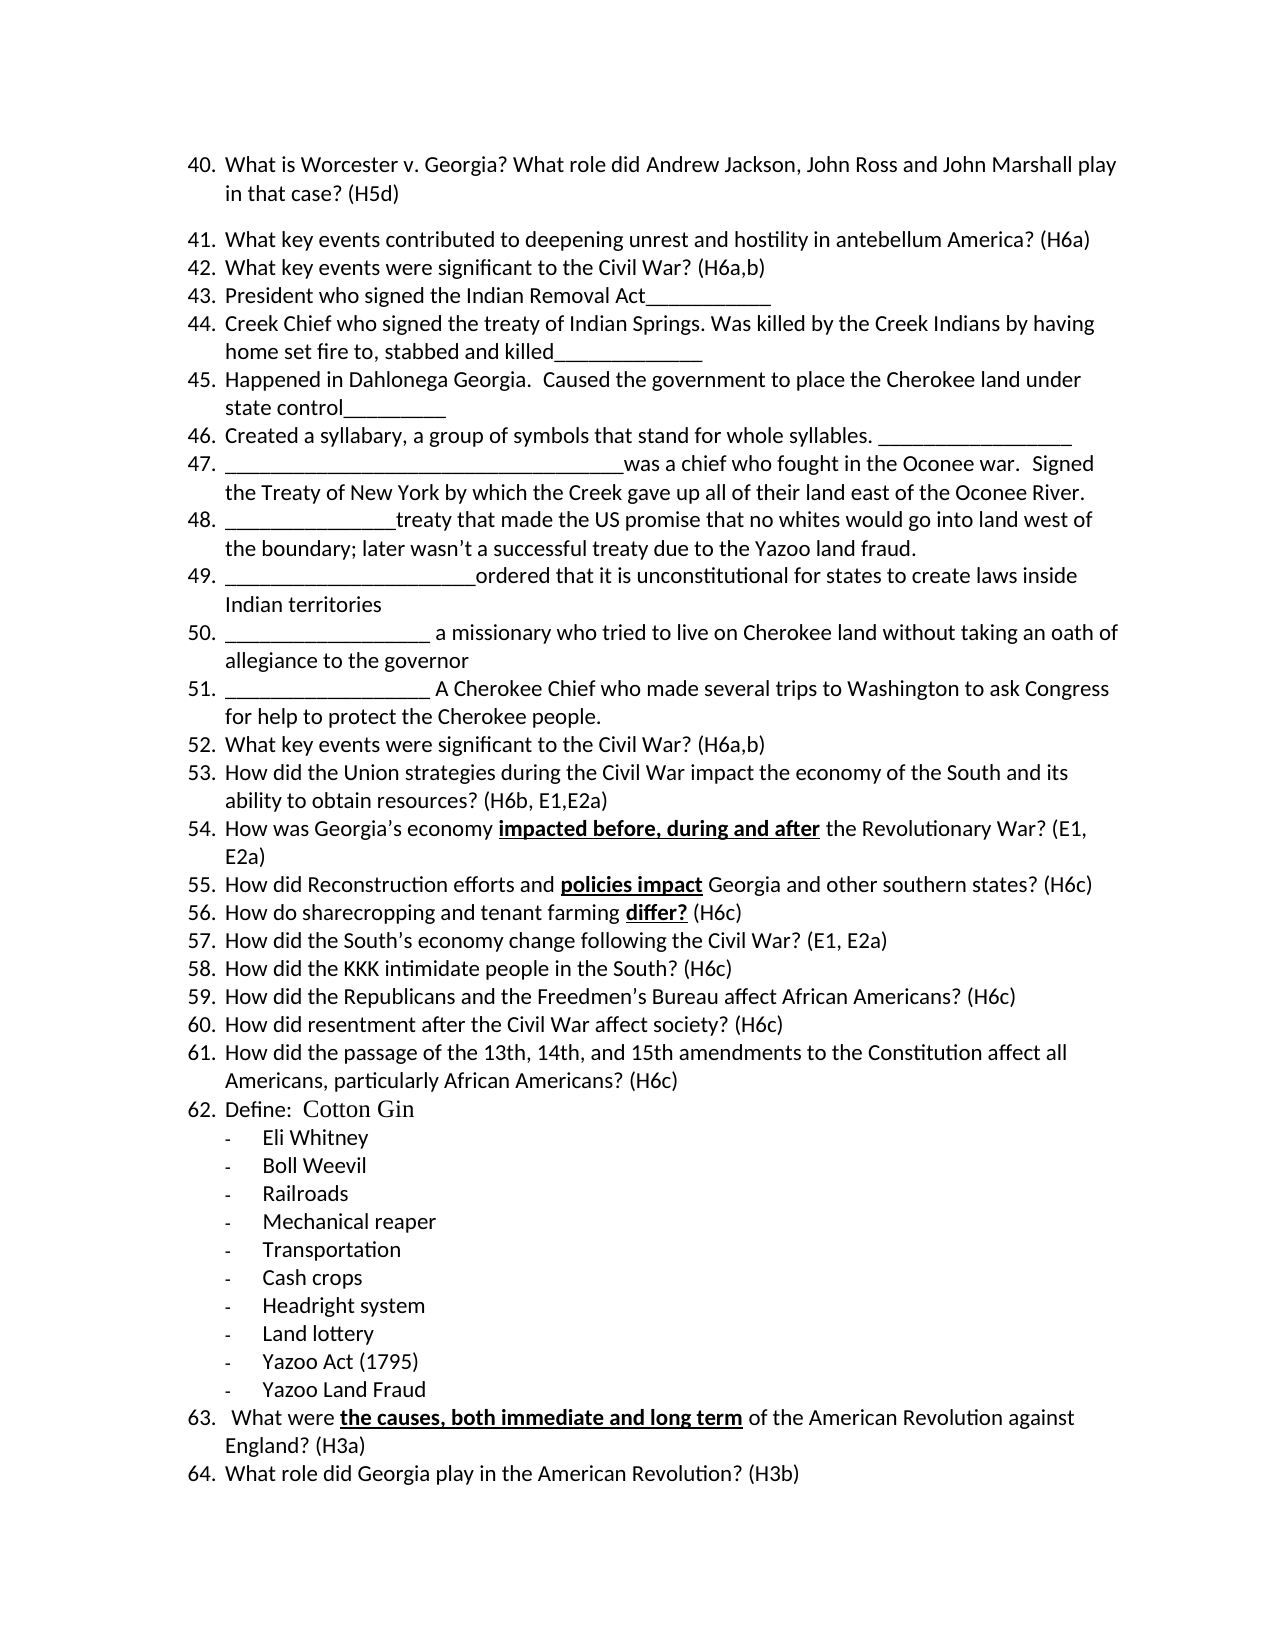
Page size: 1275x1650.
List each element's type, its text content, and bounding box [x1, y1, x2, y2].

list What key events contributed to deepening unrest and hostility in antebellum America? (H6a) [187, 225, 1125, 253]
list President who signed the Indian Removal Act___________ [187, 281, 1125, 309]
list How did Reconstruction efforts and policies impact Georgia and other southern states? (H6c) [187, 870, 1125, 898]
list Created a syllabary, a group of symbols that stand for whole syllables. _________________ [187, 422, 1125, 449]
list Happened in Dahlonega Georgia. Caused the government to place the Cherokee land under state control_________ [187, 366, 1125, 422]
list Mechanical reaper [225, 1207, 1125, 1235]
list Yazoo Act (1795) [225, 1347, 1125, 1375]
list How did the KKK intimidate people in the South? (H6c) [187, 954, 1125, 982]
list What were the causes, both immediate and long term of the American Revolution against England? (H3a) [187, 1403, 1125, 1459]
list __________________ A Cherokee Chief who made several trips to Washington to ask Congress for help to protect the Cherokee people. [187, 674, 1125, 730]
list How did the passage of the 13th, 14th, and 15th amendments to the Constitution affect all Americans, particularly African Americans? (H6c) [187, 1038, 1125, 1094]
list Yazoo Land Fraud [225, 1375, 1125, 1403]
list How do sharecropping and tenant farming differ? (H6c) [187, 898, 1125, 926]
list What key events were significant to the Civil War? (H6a,b) [187, 253, 1125, 281]
list What role did Georgia play in the American Revolution? (H3b) [187, 1459, 1125, 1487]
list How did the South’s economy change following the Civil War? (E1, E2a) [187, 926, 1125, 954]
list Creek Chief who signed the treaty of Indian Springs. Was killed by the Creek Indians by having home set fire to, stabbed and killed_____________ [187, 309, 1125, 366]
list ___________________________________was a chief who fought in the Oconee war. Signed the Treaty of New York by which the Creek gave up all of their land east of the Oconee River. [187, 449, 1125, 506]
list Define: Cotton Gin [187, 1094, 1125, 1123]
list Transportation [225, 1235, 1125, 1263]
list How was Georgia’s economy impacted before, during and after the Revolutionary War? (E1, E2a) [187, 814, 1125, 870]
list How did resentment after the Civil War affect society? (H6c) [187, 1010, 1125, 1038]
list What is Worcester v. Georgia? What role did Andrew Jackson, John Ross and John Marshall play in that case? (H5d) [187, 150, 1125, 207]
list __________________ a missionary who tried to live on Cherokee land without taking an oath of allegiance to the governor [187, 618, 1125, 674]
list Land lottery [225, 1319, 1125, 1347]
list How did the Union strategies during the Civil War impact the economy of the South and its ability to obtain resources? (H6b, E1,E2a) [187, 758, 1125, 814]
list _______________treaty that made the US promise that no whites would go into land west of the boundary; later wasn’t a successful treaty due to the Yazoo land fraud. [187, 506, 1125, 562]
list Railroads [225, 1179, 1125, 1207]
list Headright system [225, 1291, 1125, 1319]
list Boll Weevil [225, 1151, 1125, 1179]
list How did the Republicans and the Freedmen’s Bureau affect African Americans? (H6c) [187, 982, 1125, 1010]
list What key events were significant to the Civil War? (H6a,b) [187, 730, 1125, 758]
list ______________________ordered that it is unconstitutional for states to create laws inside Indian territories [187, 562, 1125, 618]
list Eli Whitney [225, 1123, 1125, 1151]
list Cash crops [225, 1263, 1125, 1291]
